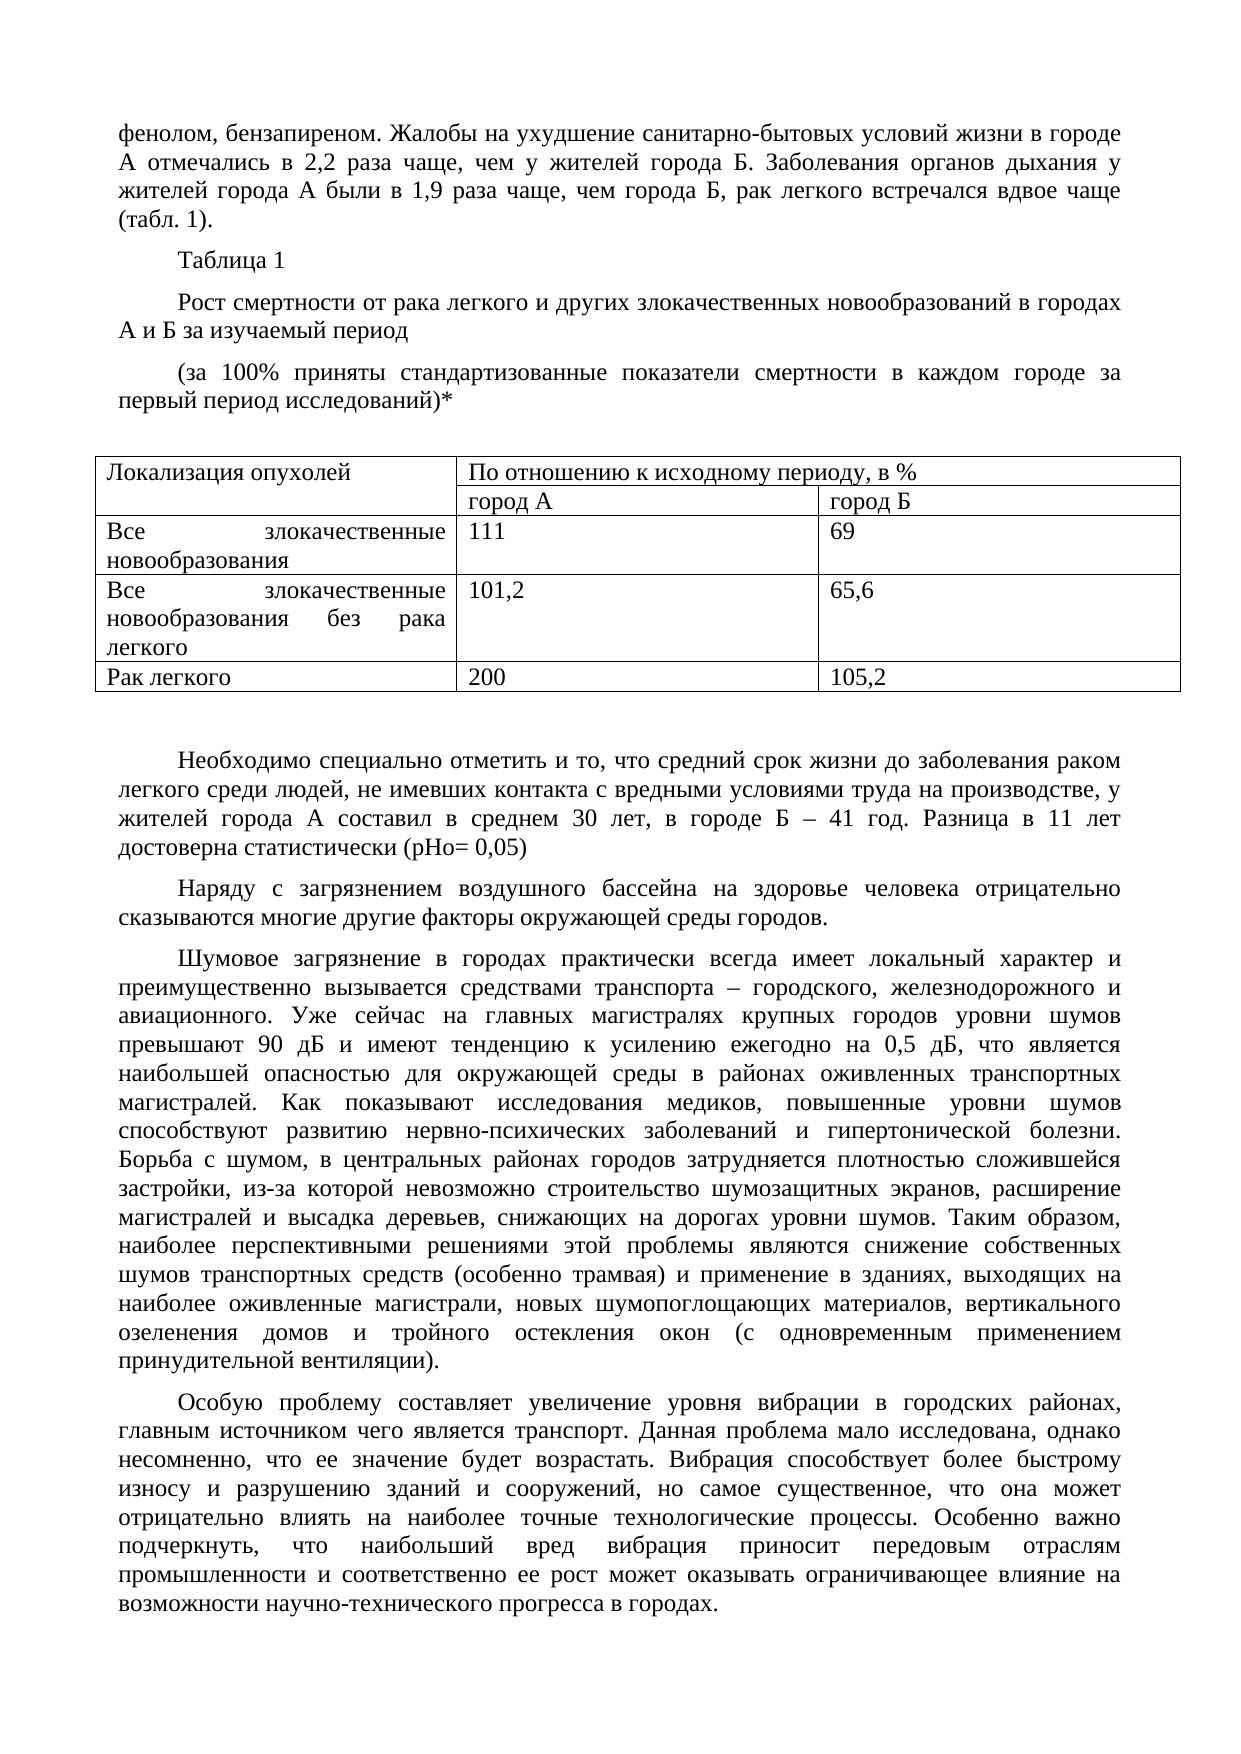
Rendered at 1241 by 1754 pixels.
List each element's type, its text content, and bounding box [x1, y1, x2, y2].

table_cell Все злокачественные новообразования [96, 516, 456, 574]
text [118, 118, 1122, 233]
text Рост смертности от рака легкого и других злокачественных новообразований в городах А и Б за изучаемый период [118, 287, 1122, 344]
text (за 100% приняты стандартизованные показатели смертности в каждом городе за первый период исследований)* [118, 357, 1122, 414]
table_cell 65,6 [819, 575, 1180, 661]
table_cell 69 [819, 516, 1180, 574]
table_cell 105,2 [819, 662, 1180, 691]
table_cell 200 [457, 662, 818, 691]
table_cell 111 [457, 516, 818, 574]
table_header По отношению к исходному периоду, в % [457, 457, 1180, 485]
table_cell город А [457, 486, 818, 515]
text Таблица 1 [118, 246, 1122, 274]
table_cell Рак легкого [96, 662, 456, 691]
text Необходимо специально отметить и то, что средний срок жизни до заболевания раком легкого среди людей, не имевших контакта с вредными условиями труда на производстве, у жителей города А составил в среднем 30 лет, в городе Б – 41 год. Разница в 11 лет достоверна статистически (рНо= 0,05) [118, 746, 1122, 861]
table_cell город Б [819, 486, 1180, 515]
table_cell 101,2 [457, 575, 818, 661]
table_header Локализация опухолей [96, 457, 456, 515]
text Особую проблему составляет увеличение уровня вибрации в городских районах, главным источником чего является транспорт. Данная проблема мало исследована, однако несомненно, что ее значение будет возрастать. Вибрация способствует более быстрому износу и разрушению зданий и сооружений, но самое существенное, что она может отрицательно влиять на наиболее точные технологические процессы. Особенно важно подчеркнуть, что наибольший вред вибрация приносит передовым отраслям промышленности и соответственно ее рост может оказывать ограничивающее влияние на возможности научно-технического прогресса в городах. [118, 1387, 1122, 1617]
text Наряду с загрязнением воздушного бассейна на здоровье человека отрицательно сказываются многие другие факторы окружающей среды городов. [118, 873, 1122, 931]
table_cell Все злокачественные новообразования без рака легкого [96, 575, 456, 661]
text Шумовое загрязнение в городах практически всегда имеет локальный характер и преимущественно вызывается средствами транспорта – городского, железнодорожного и авиационного. Уже сейчас на главных магистралях крупных городов уровни шумов превышают 90 дБ и имеют тенденцию к усилению ежегодно на 0,5 дБ, что является наибольшей опасностью для окружающей среды в районах оживленных транспортных магистралей. Как показывают исследования медиков, повышенные уровни шумов способствуют развитию нервно-психических заболеваний и гипертонической болезни. Борьба с шумом, в центральных районах городов затрудняется плотностью сложившейся застройки, из-за которой невозможно строительство шумозащитных экранов, расширение магистралей и высадка деревьев, снижающих на дорогах уровни шумов. Таким образом, наиболее перспективными решениями этой проблемы являются снижение собственных шумов транспортных средств (особенно трамвая) и применение в зданиях, выходящих на наиболее оживленные магистрали, новых шумопоглощающих материалов, вертикального озеленения домов и тройного остекления окон (с одновременным применением принудительной вентиляции). [118, 943, 1122, 1374]
